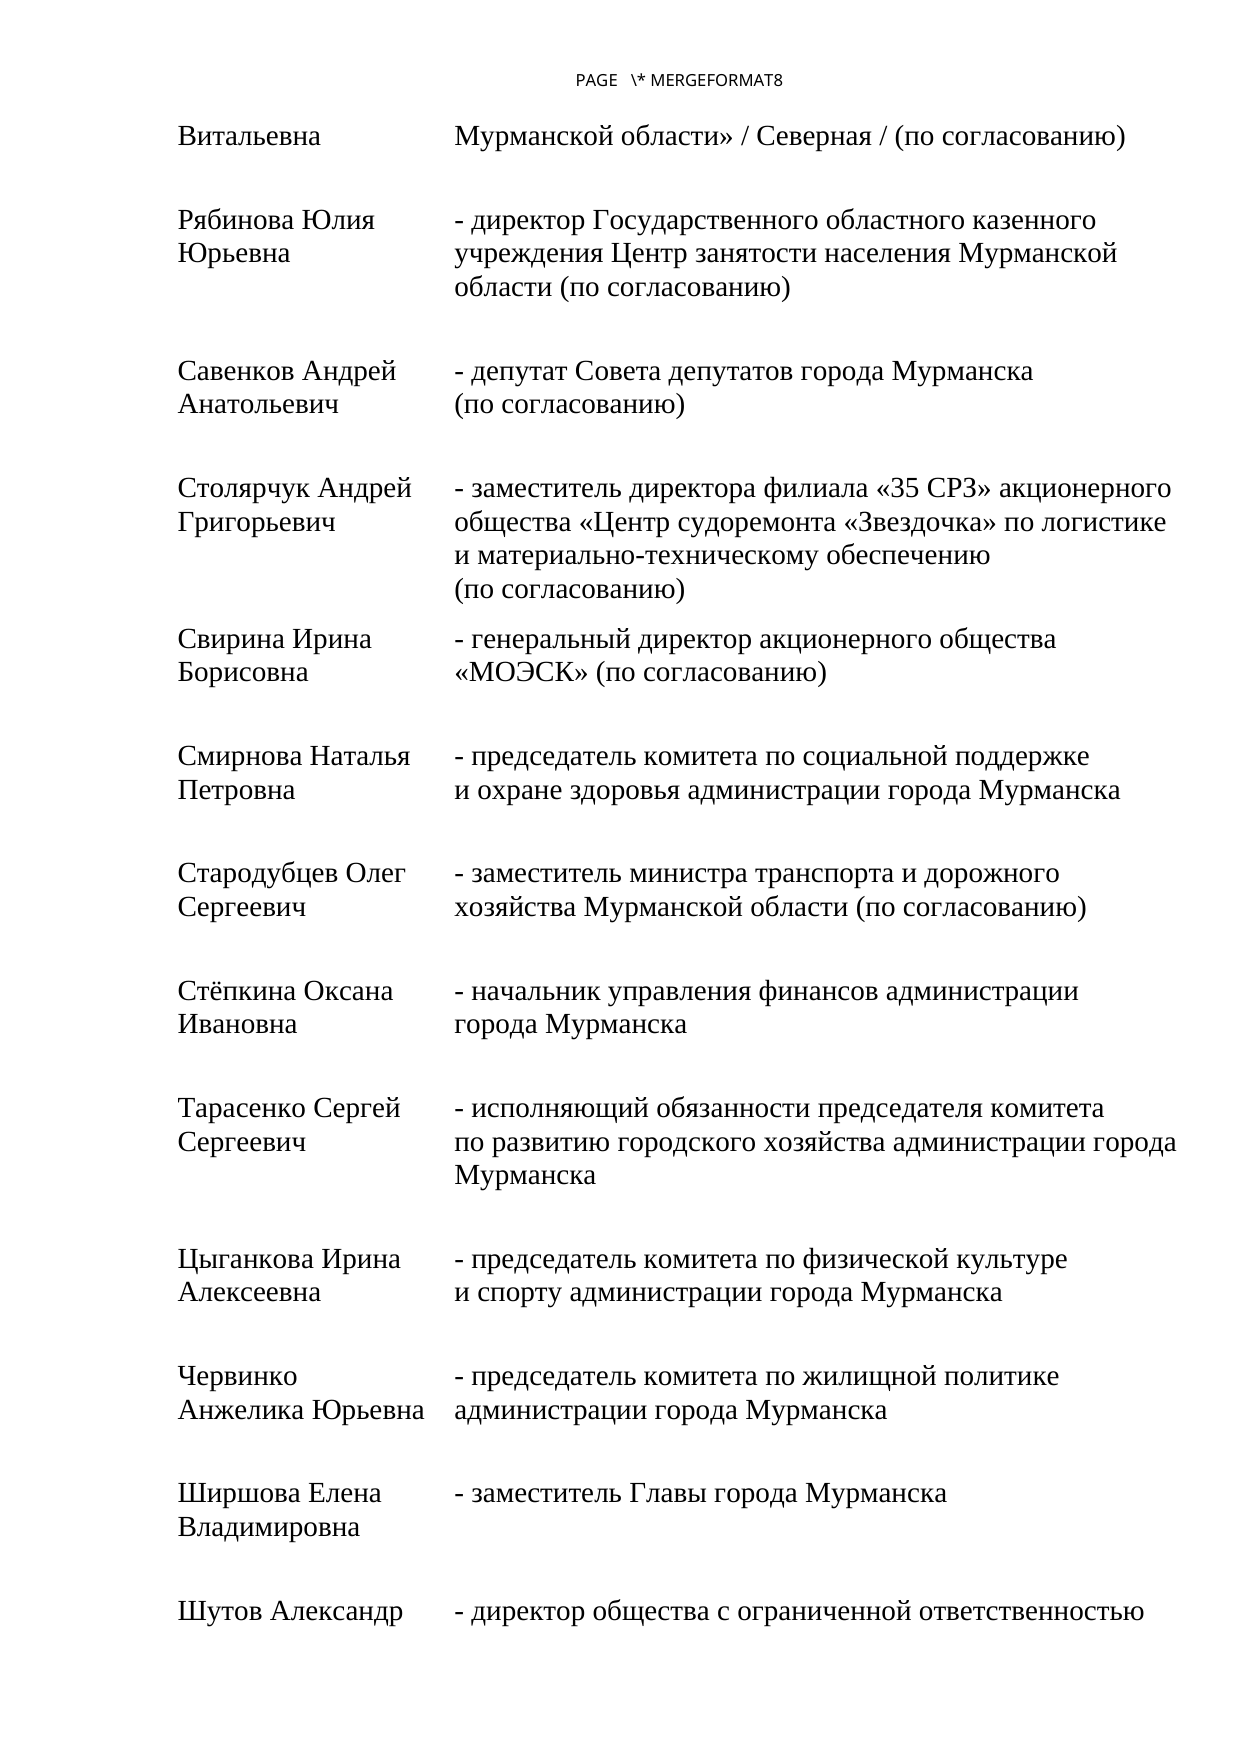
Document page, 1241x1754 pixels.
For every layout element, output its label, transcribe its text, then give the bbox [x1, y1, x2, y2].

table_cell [166, 118, 443, 202]
table_cell - председатель комитета по жилищной политике администрации города Мурманска [443, 1358, 1192, 1476]
table_cell Цыганкова Ирина Алексеевна [166, 1241, 443, 1358]
table_cell Ширшова Елена Владимировна [166, 1476, 443, 1593]
table_cell Червинко Анжелика Юрьевна [166, 1358, 443, 1476]
table_cell - директор Государственного областного казенного учреждения Центр занятости населения Мурманской области (по согласованию) [443, 202, 1192, 353]
table_cell - депутат Совета депутатов города Мурманска (по согласованию) [443, 353, 1192, 470]
table_cell Столярчук Андрей Григорьевич [166, 470, 443, 621]
table_cell Смирнова Наталья Петровна [166, 738, 443, 856]
table_cell Тарасенко Сергей Сергеевич [166, 1090, 443, 1241]
table_cell Стародубцев Олег Сергеевич [166, 856, 443, 973]
table_cell - начальник управления финансов администрации города Мурманска [443, 973, 1192, 1090]
table_cell Стёпкина Оксана Ивановна [166, 973, 443, 1090]
table_cell - исполняющий обязанности председателя комитета по развитию городского хозяйства администрации города Мурманска [443, 1090, 1192, 1241]
table_cell - генеральный директор акционерного общества «МОЭСК» (по согласованию) [443, 621, 1192, 738]
table_cell - заместитель директора филиала «35 СРЗ» акционерного общества «Центр судоремонта «Звездочка» по логистике и материально-техническому обеспечению (по согласованию) [443, 470, 1192, 621]
table_cell - председатель комитета по социальной поддержке и охране здоровья администрации города Мурманска [443, 738, 1192, 856]
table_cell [443, 1593, 1192, 1626]
table_cell Савенков Андрей Анатольевич [166, 353, 443, 470]
table_cell Свирина Ирина Борисовна [166, 621, 443, 738]
table_cell Рябинова Юлия Юрьевна [166, 202, 443, 353]
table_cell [166, 1593, 443, 1626]
table_cell - заместитель Главы города Мурманска [443, 1476, 1192, 1593]
table_cell - заместитель министра транспорта и дорожного хозяйства Мурманской области (по согласованию) [443, 856, 1192, 973]
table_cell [443, 118, 1192, 202]
table_cell - председатель комитета по физической культуре и спорту администрации города Мурманска [443, 1241, 1192, 1358]
